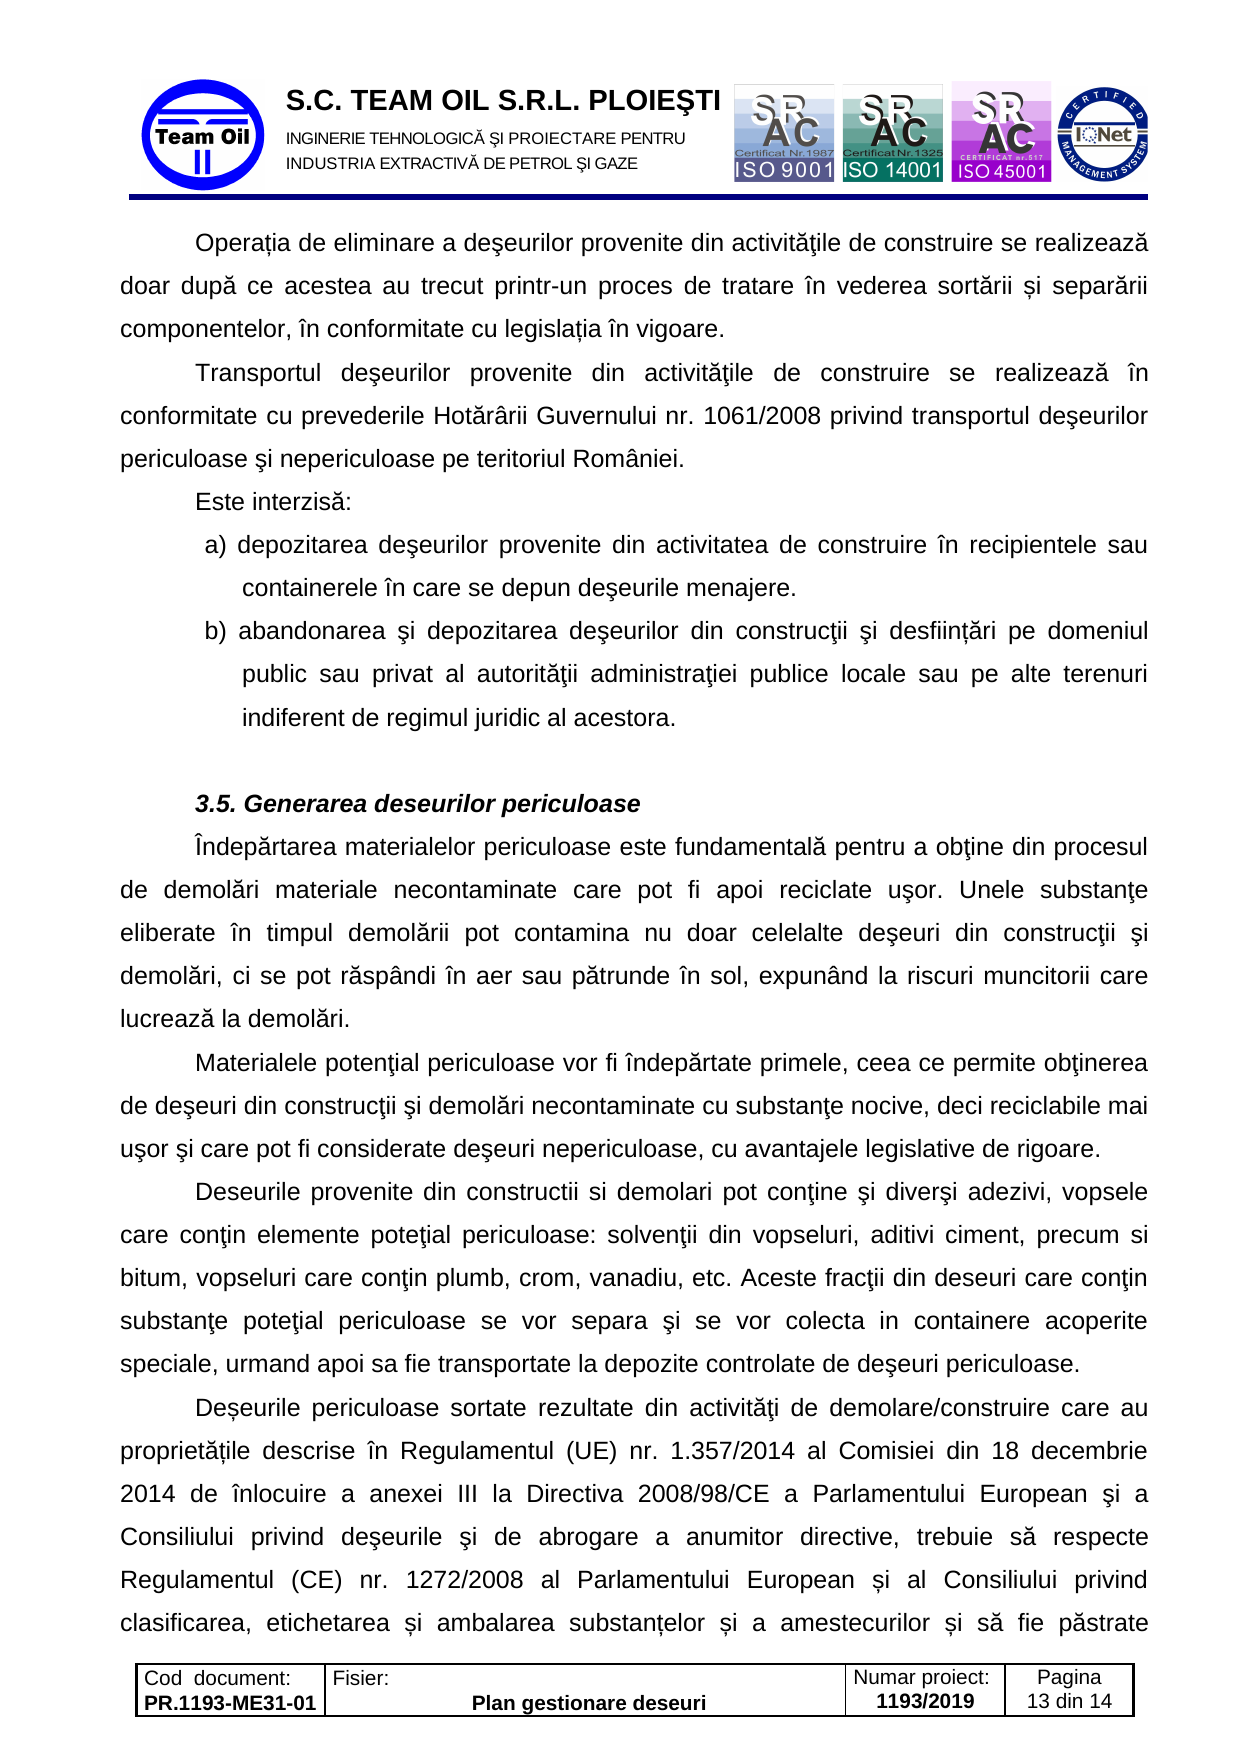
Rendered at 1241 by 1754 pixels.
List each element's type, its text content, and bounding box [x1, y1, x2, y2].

picture [141, 79, 265, 191]
list 3.5. Generarea deseurilor periculoase [120, 789, 1150, 817]
list Materialele potenţial periculoase vor fi îndepărtate primele, ceea ce permite obţinerea de deşeuri din construcţii şi demolări necontaminate cu substanţe nocive, deci reciclabile mai uşor şi care pot fi considerate deşeuri nepericuloase, cu avantajele legislative de rigoare. [120, 1047, 1150, 1162]
list a) depozitarea deşeurilor provenite din activitatea de construire în recipientele sau containerele în care se depun deşeurile menajere. [204, 530, 1150, 602]
list Transportul deşeurilor provenite din activităţile de construire se realizează în conformitate cu prevederile Hotărârii Guvernului nr. 1061/2008 privind transportul deşeurilor periculoase şi nepericuloase pe teritoriul României. [120, 357, 1150, 472]
list Îndepărtarea materialelor periculoase este fundamentală pentru a obţine din procesul de demolări materiale necontaminate care pot fi apoi reciclate uşor. Unele substanţe eliberate în timpul demolării pot contamina nu doar celelalte deşeuri din construcţii şi demolări, ci se pot răspândi în aer sau pătrunde în sol, expunând la riscuri muncitorii care lucrează la demolări. [120, 832, 1150, 1033]
picture [951, 81, 1052, 182]
list Este interzisă: [120, 487, 1150, 516]
list b) abandonarea şi depozitarea deşeurilor din construcţii şi desființări pe domeniul public sau privat al autorităţii administraţiei publice locale sau pe alte terenuri indiferent de regimul juridic al acestora. [204, 616, 1150, 731]
list Operația de eliminare a deşeurilor provenite din activităţile de construire se realizează doar după ce acestea au trecut printr-un proces de tratare în vederea sortării și separării componentelor, în conformitate cu legislația în vigoare. [120, 228, 1150, 343]
picture [734, 84, 835, 182]
picture [842, 84, 943, 182]
picture [1056, 86, 1148, 182]
list Deseurile provenite din constructii si demolari pot conţine şi diverşi adezivi, vopsele care conţin elemente poteţial periculoase: solvenţii din vopseluri, aditivi ciment, precum si bitum, vopseluri care conţin plumb, crom, vanadiu, etc. Aceste fracţii din deseuri care conţin substanţe poteţial periculoase se vor separa şi se vor colecta in containere acoperite speciale, urmand apoi sa fie transportate la depozite controlate de deşeuri periculoase. [120, 1177, 1150, 1378]
